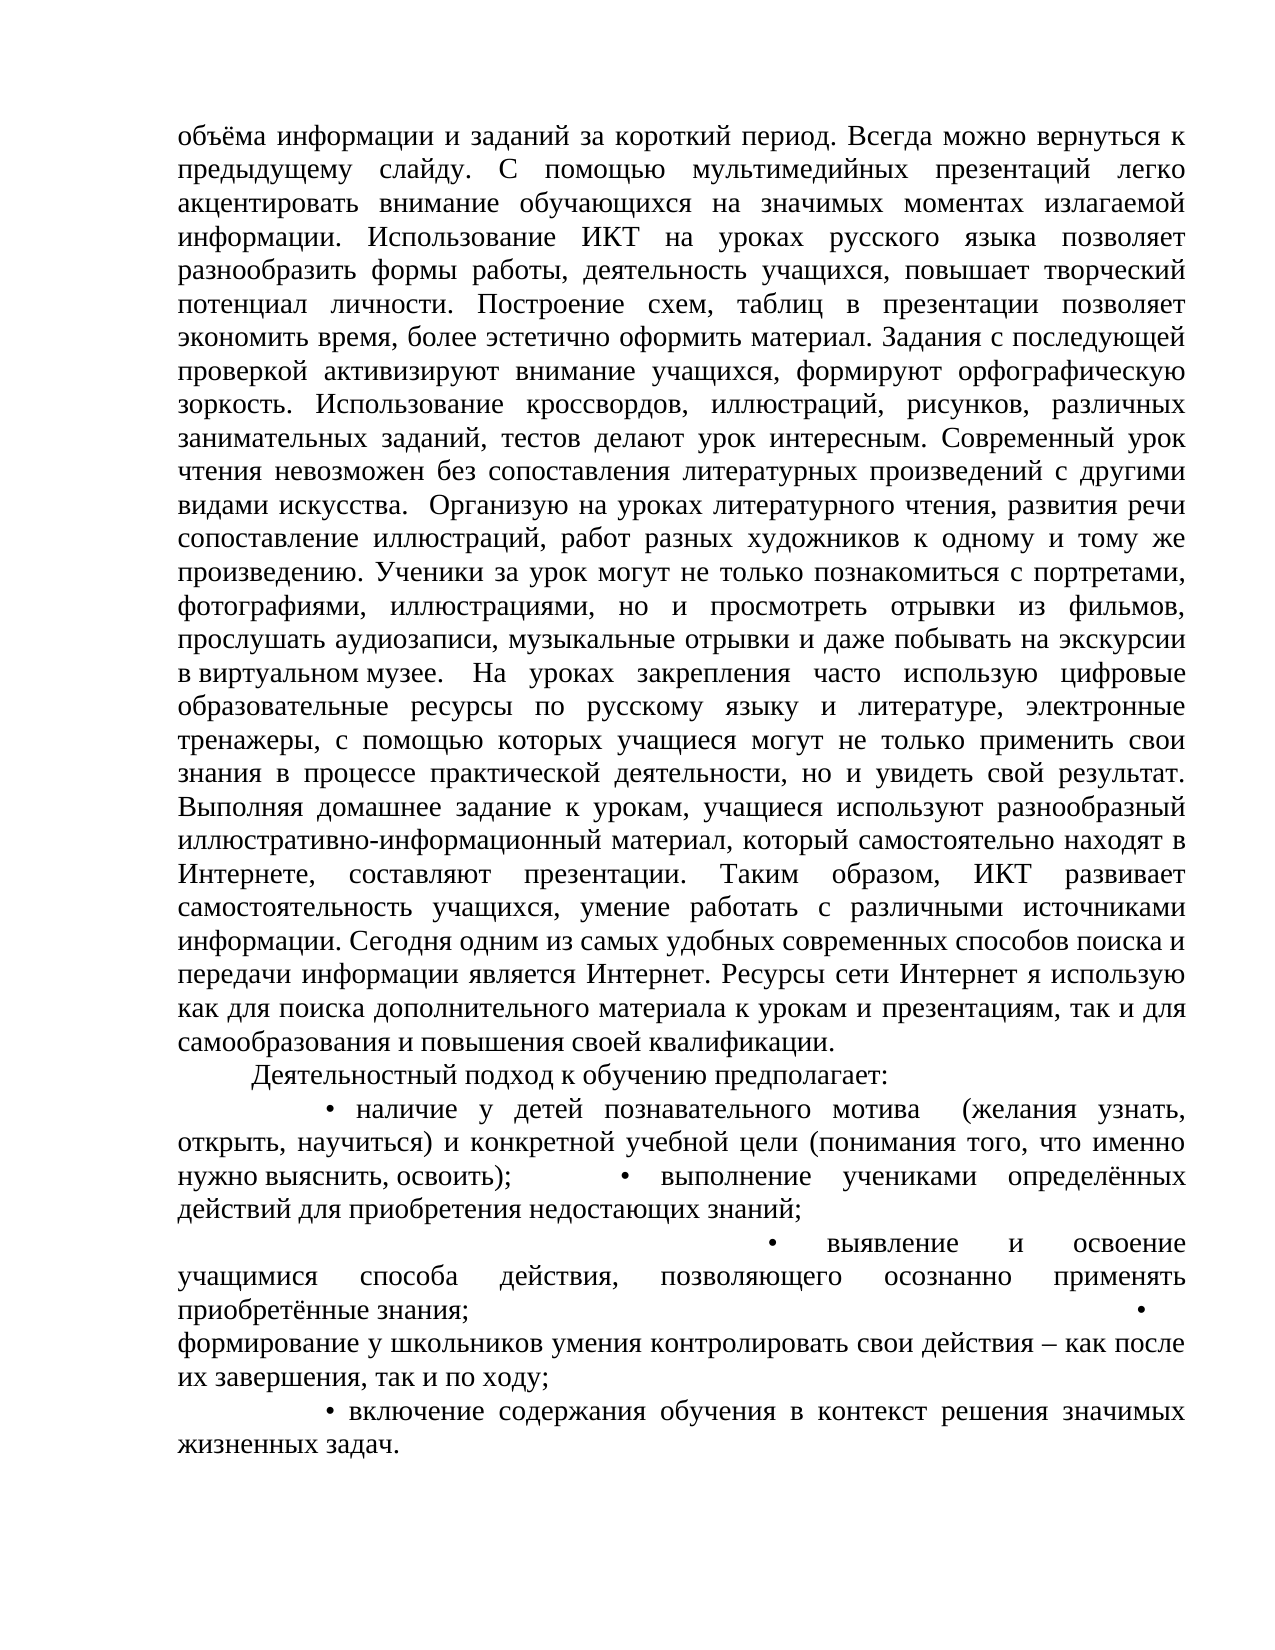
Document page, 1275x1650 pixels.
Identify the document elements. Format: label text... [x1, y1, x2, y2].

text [177, 118, 1186, 1057]
text Деятельностный подход к обучению предполагает: • наличие у детей познавательного мотива (желания узнать, открыть, научиться) и конкретной учебной цели (понимания того, что именно нужно выяснить, освоить); • выполнение учениками определённых действий для приобретения недостающих знаний; • выявление и освоение учащимися способа действия, позволяющего осознанно применять приобретённые знания; • формирование у школьников умения контролировать свои действия – как после их завершения, так и по ходу; • включение содержания обучения в контекст решения значимых жизненных задач. [177, 1057, 1186, 1460]
